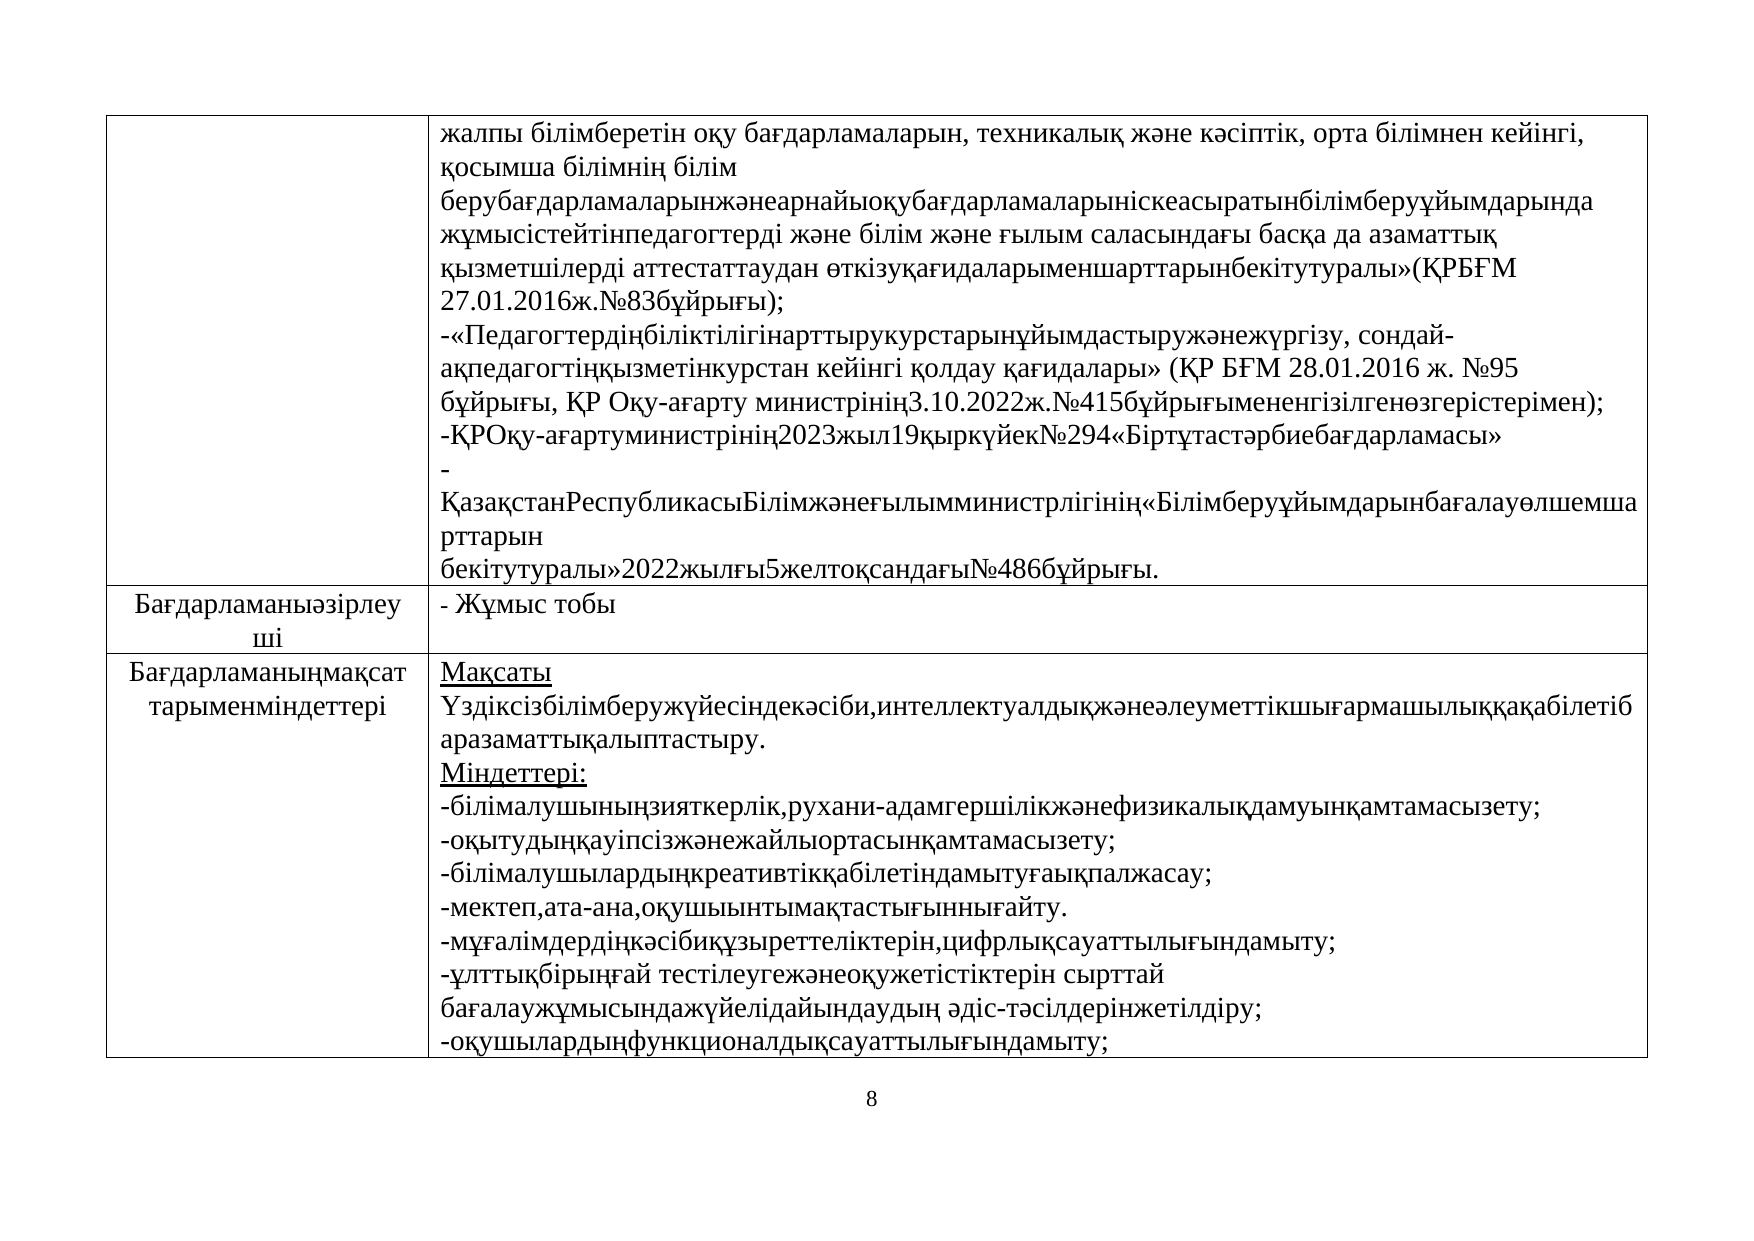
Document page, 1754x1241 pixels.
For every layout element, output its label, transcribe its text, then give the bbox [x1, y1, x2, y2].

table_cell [107, 654, 428, 1057]
table_cell Бағдарламаныәзірлеуші [107, 586, 428, 653]
table_cell Жұмыс тобы [429, 586, 1647, 653]
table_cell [429, 654, 1647, 1057]
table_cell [429, 116, 1647, 585]
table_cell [107, 116, 428, 585]
